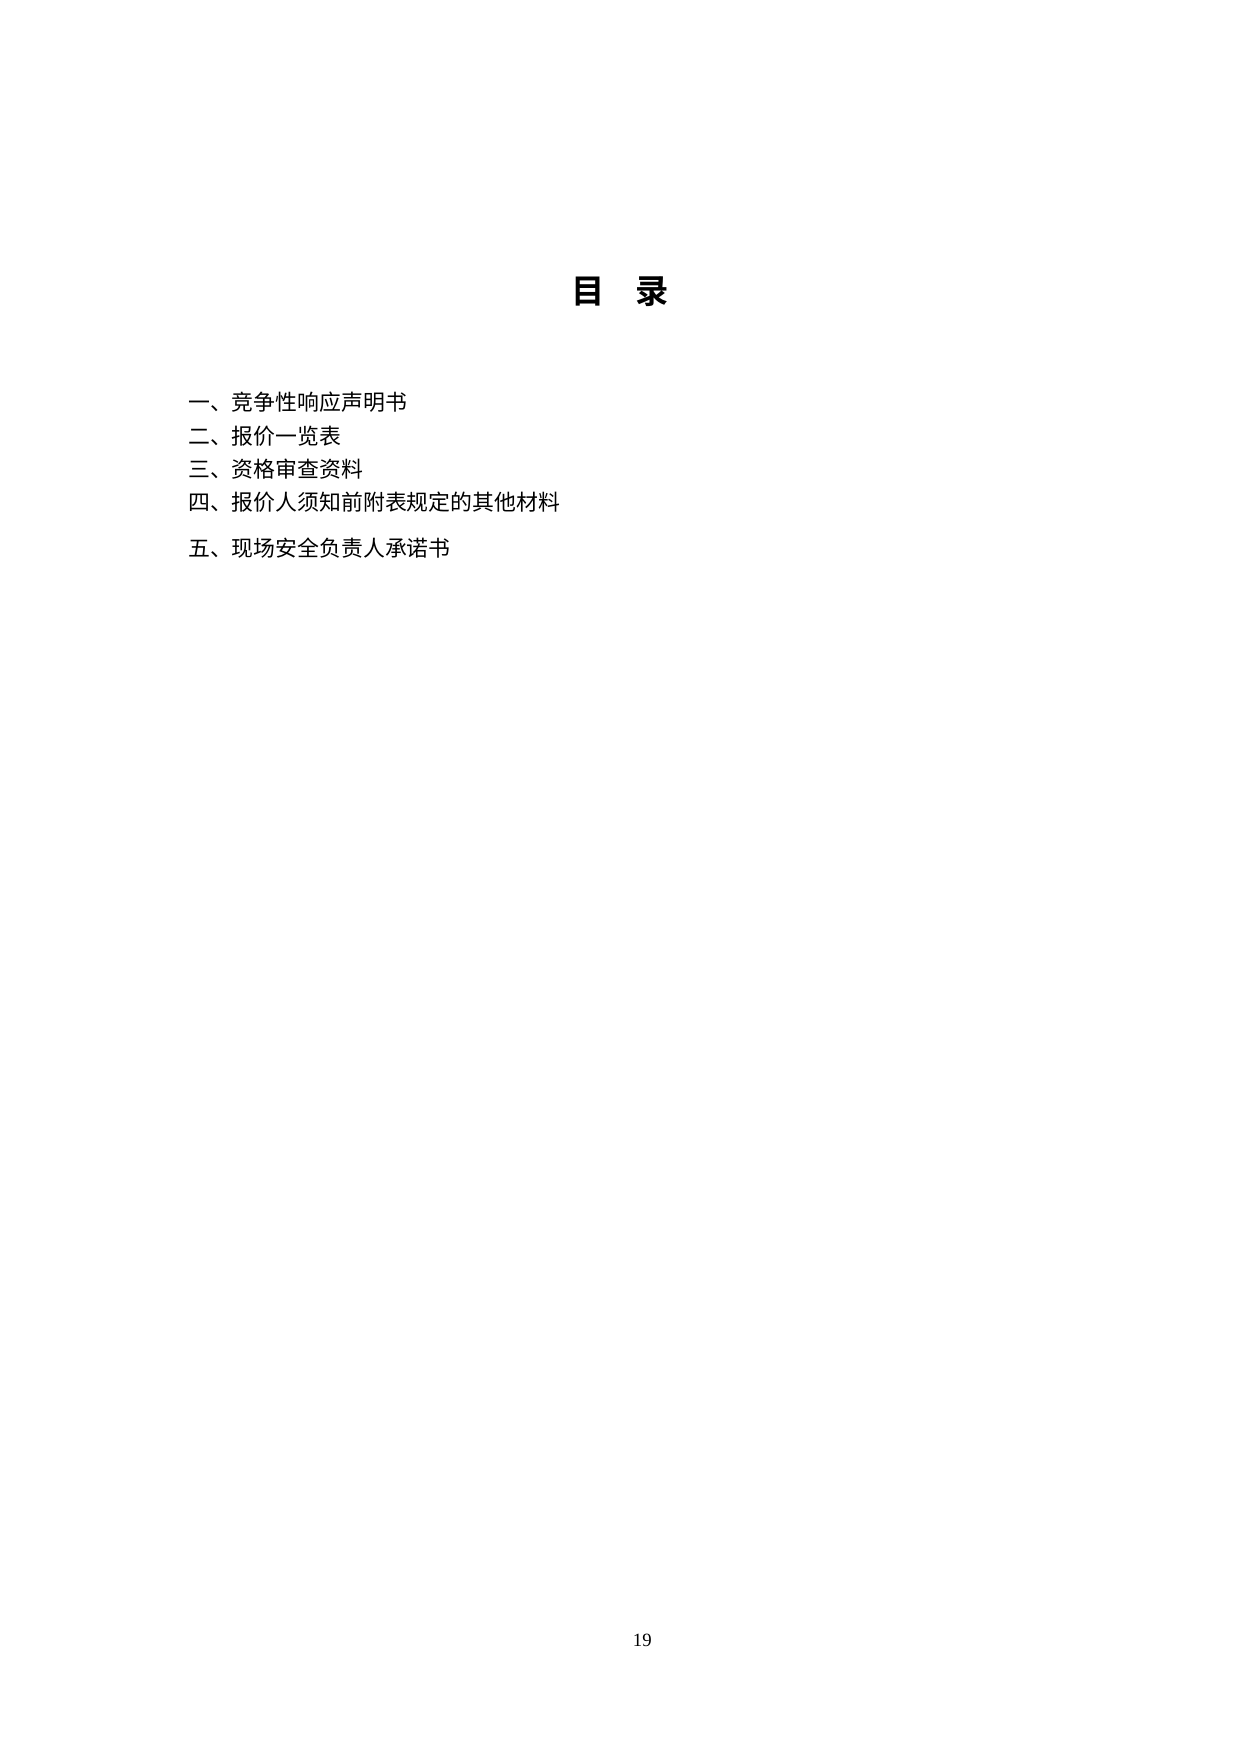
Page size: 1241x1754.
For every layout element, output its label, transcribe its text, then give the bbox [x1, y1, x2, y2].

text 二、报价一览表 [188, 418, 1052, 451]
text 三、资格审查资料 [188, 451, 1052, 484]
subtitle 目 录 [188, 256, 1052, 322]
text 四、报价人须知前附表规定的其他材料 [188, 484, 1052, 518]
text 一、竞争性响应声明书 [188, 385, 1052, 418]
text 五、现场安全负责人承诺书 [188, 530, 1052, 563]
